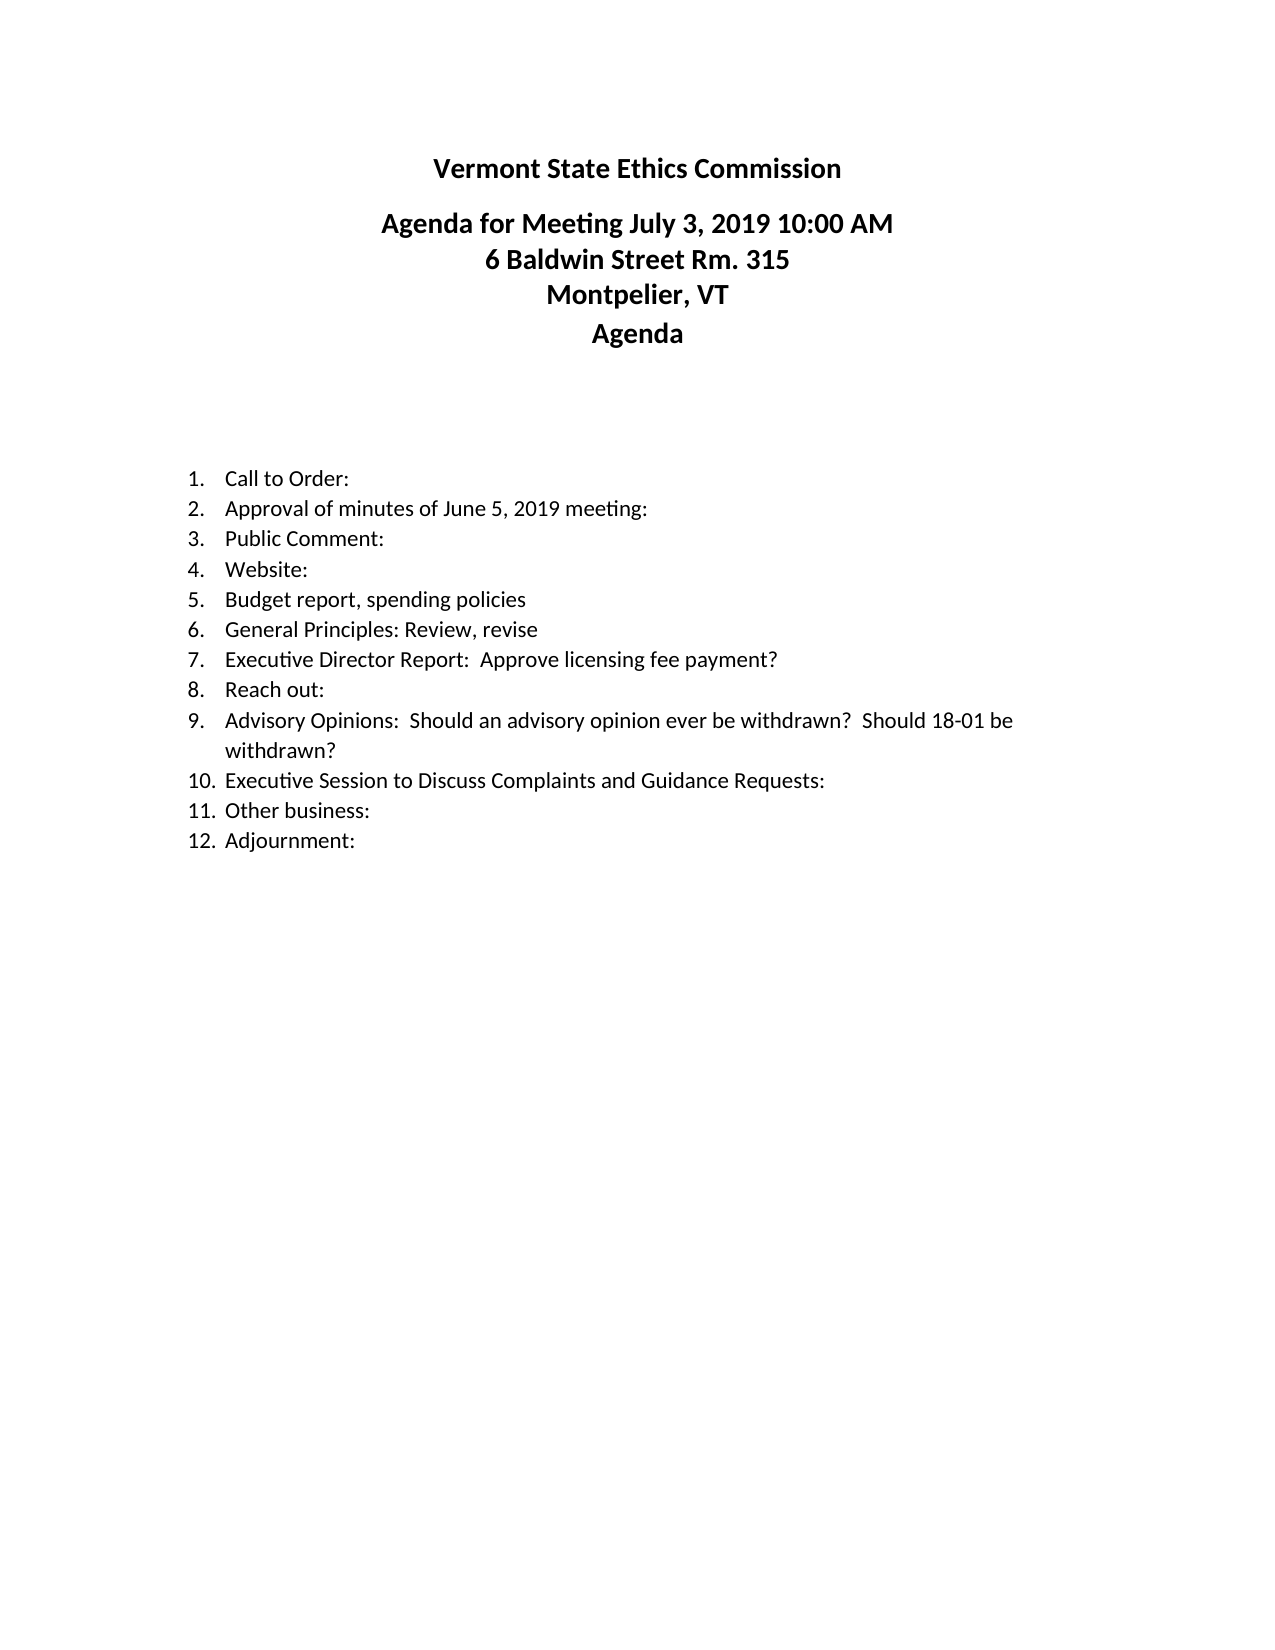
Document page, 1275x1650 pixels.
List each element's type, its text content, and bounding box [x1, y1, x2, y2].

list General Principles: Review, revise [187, 615, 1125, 643]
list Approval of minutes of June 5, 2019 meeting: [187, 494, 1125, 522]
list Website: [187, 555, 1125, 583]
list Call to Order: [187, 464, 1125, 492]
list Executive Director Report: Approve licensing fee payment? [187, 645, 1125, 673]
list Budget report, spending policies [187, 585, 1125, 613]
list Executive Session to Discuss Complaints and Guidance Requests: [187, 766, 1125, 794]
text Vermont State Ethics Commission [150, 150, 1125, 186]
text Agenda for Meeting July 3, 2019 10:00 AM [150, 205, 1125, 241]
list Advisory Opinions: Should an advisory opinion ever be withdrawn? Should 18-01 be withdrawn? [187, 706, 1125, 764]
text Montpelier, VT [150, 276, 1125, 312]
list Reach out: [187, 676, 1125, 703]
list Public Comment: [187, 524, 1125, 552]
list Other business: [187, 796, 1125, 824]
text Agenda [150, 315, 1125, 351]
text 6 Baldwin Street Rm. 315 [150, 241, 1125, 276]
list Adjournment: [187, 827, 1125, 854]
